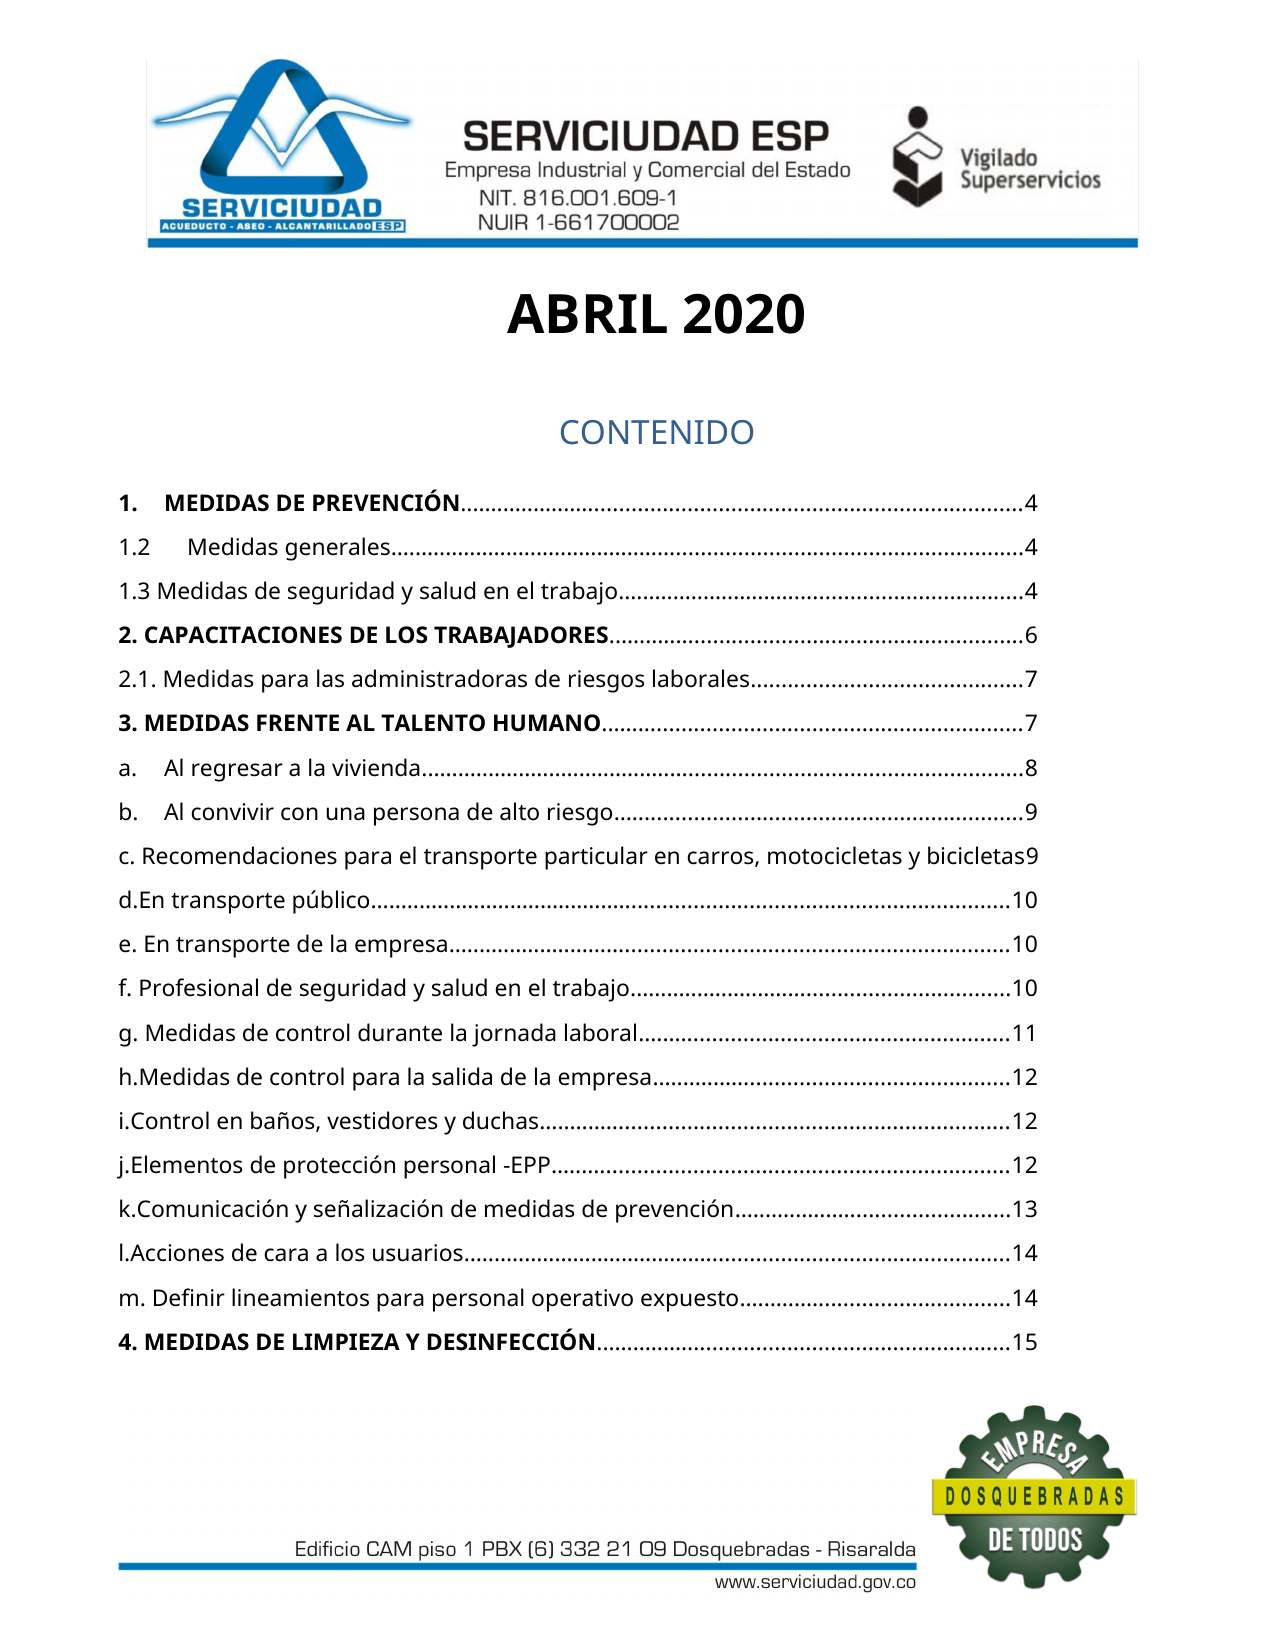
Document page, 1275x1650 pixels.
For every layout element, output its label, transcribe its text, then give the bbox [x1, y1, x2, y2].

picture [118, 59, 1195, 248]
text ABRIL 2020 [118, 276, 1196, 350]
picture [118, 1389, 1145, 1600]
